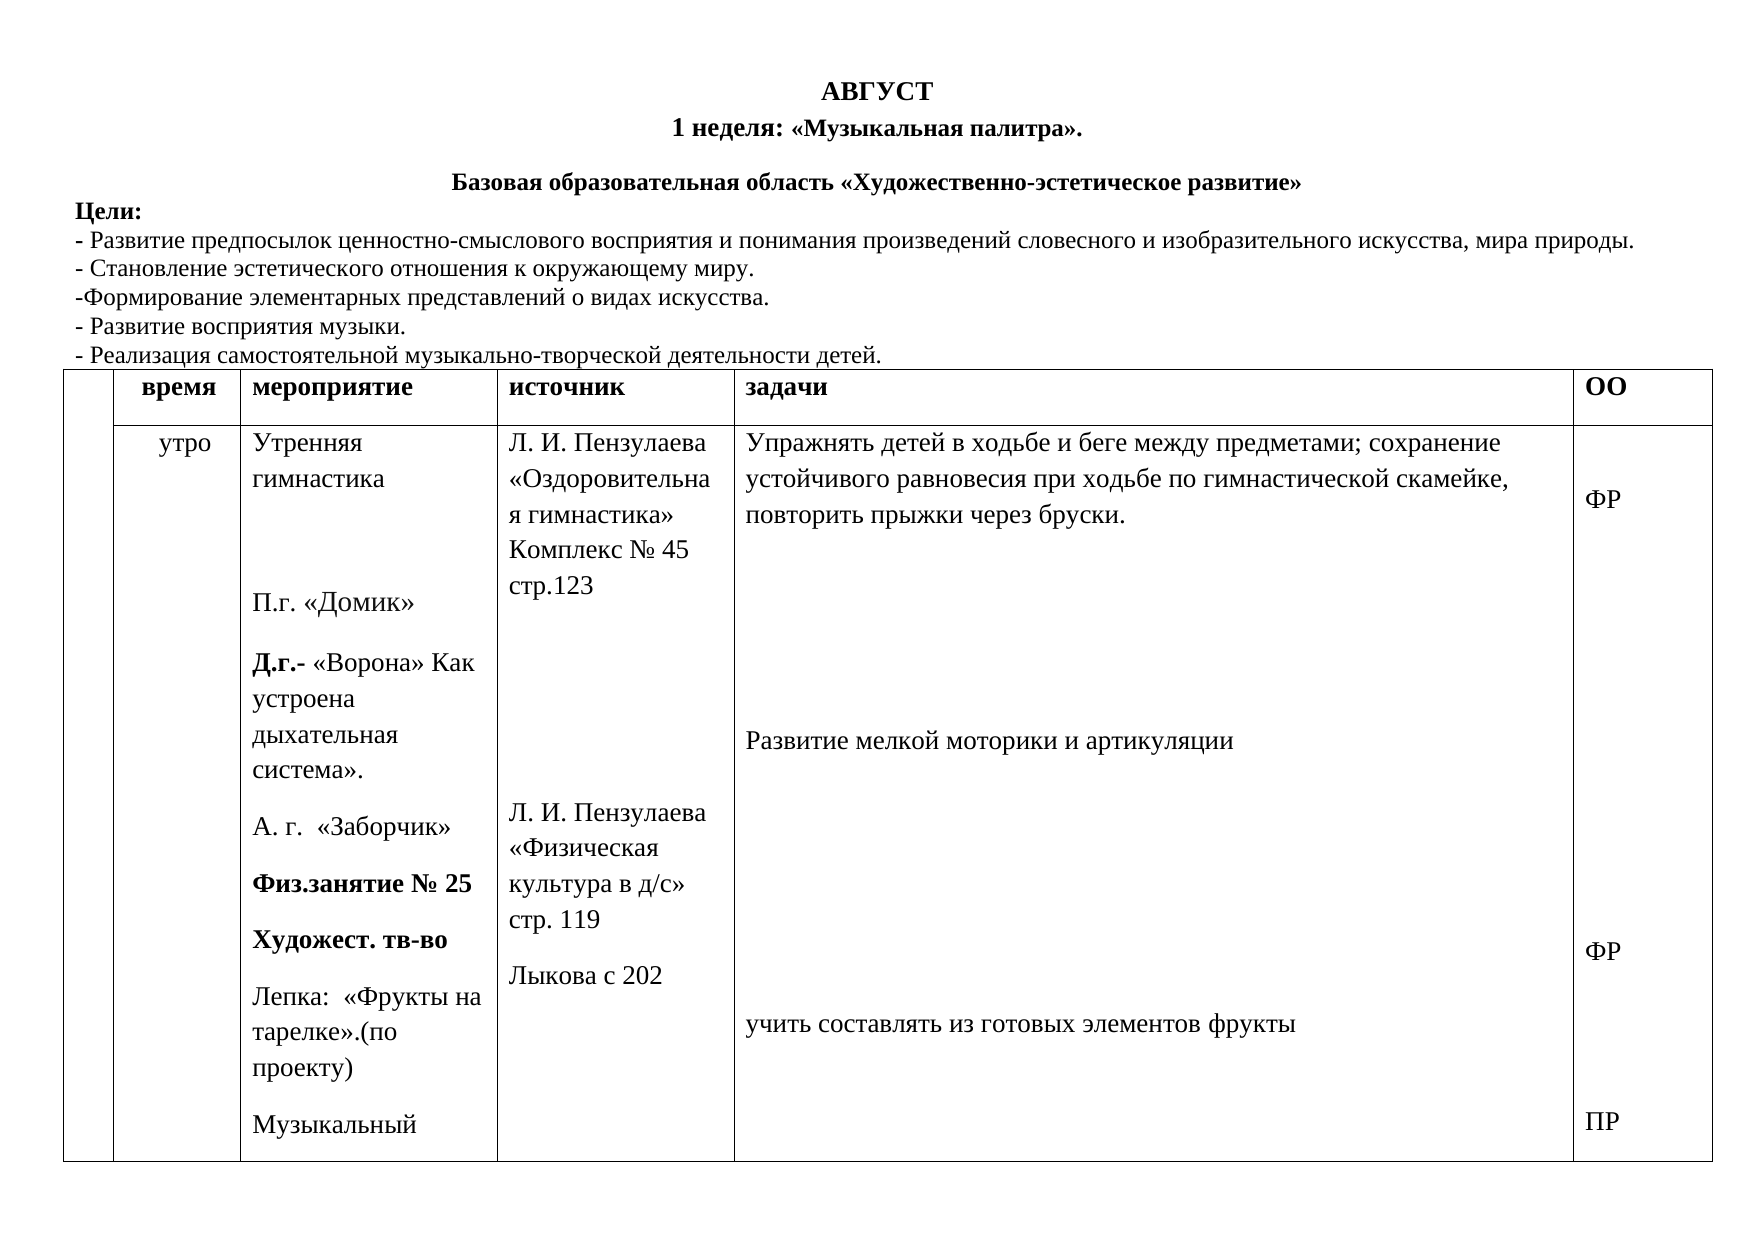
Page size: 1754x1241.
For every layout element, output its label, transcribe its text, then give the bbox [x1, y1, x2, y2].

table_cell утро [114, 426, 240, 1161]
table_header ОО [1574, 370, 1712, 425]
text Базовая образовательная область «Художественно-эстетическое развитие» [75, 167, 1679, 196]
table_header время [114, 370, 240, 425]
table_header источник [498, 370, 734, 425]
text -Формирование элементарных представлений о видах искусства. [75, 282, 1679, 311]
text - Развитие предпосылок ценностно-смыслового восприятия и понимания произведений словесного и изобразительного искусства, мира природы. [75, 225, 1679, 253]
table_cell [241, 426, 497, 1161]
text АВГУСТ 1 неделя: «Музыкальная палитра». [75, 75, 1679, 142]
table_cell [735, 426, 1573, 1161]
table_header [64, 370, 113, 1161]
table_header задачи [735, 370, 1573, 425]
text - Развитие восприятия музыки. [75, 311, 1679, 340]
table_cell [498, 426, 734, 1161]
table_header мероприятие [241, 370, 497, 425]
table_cell ФР ФР ПР [1574, 426, 1712, 1161]
text - Реализация самостоятельной музыкально-творческой деятельности детей. [75, 340, 1679, 368]
text Цели: [75, 196, 1679, 225]
text - Становление эстетического отношения к окружающему миру. [75, 253, 1679, 282]
